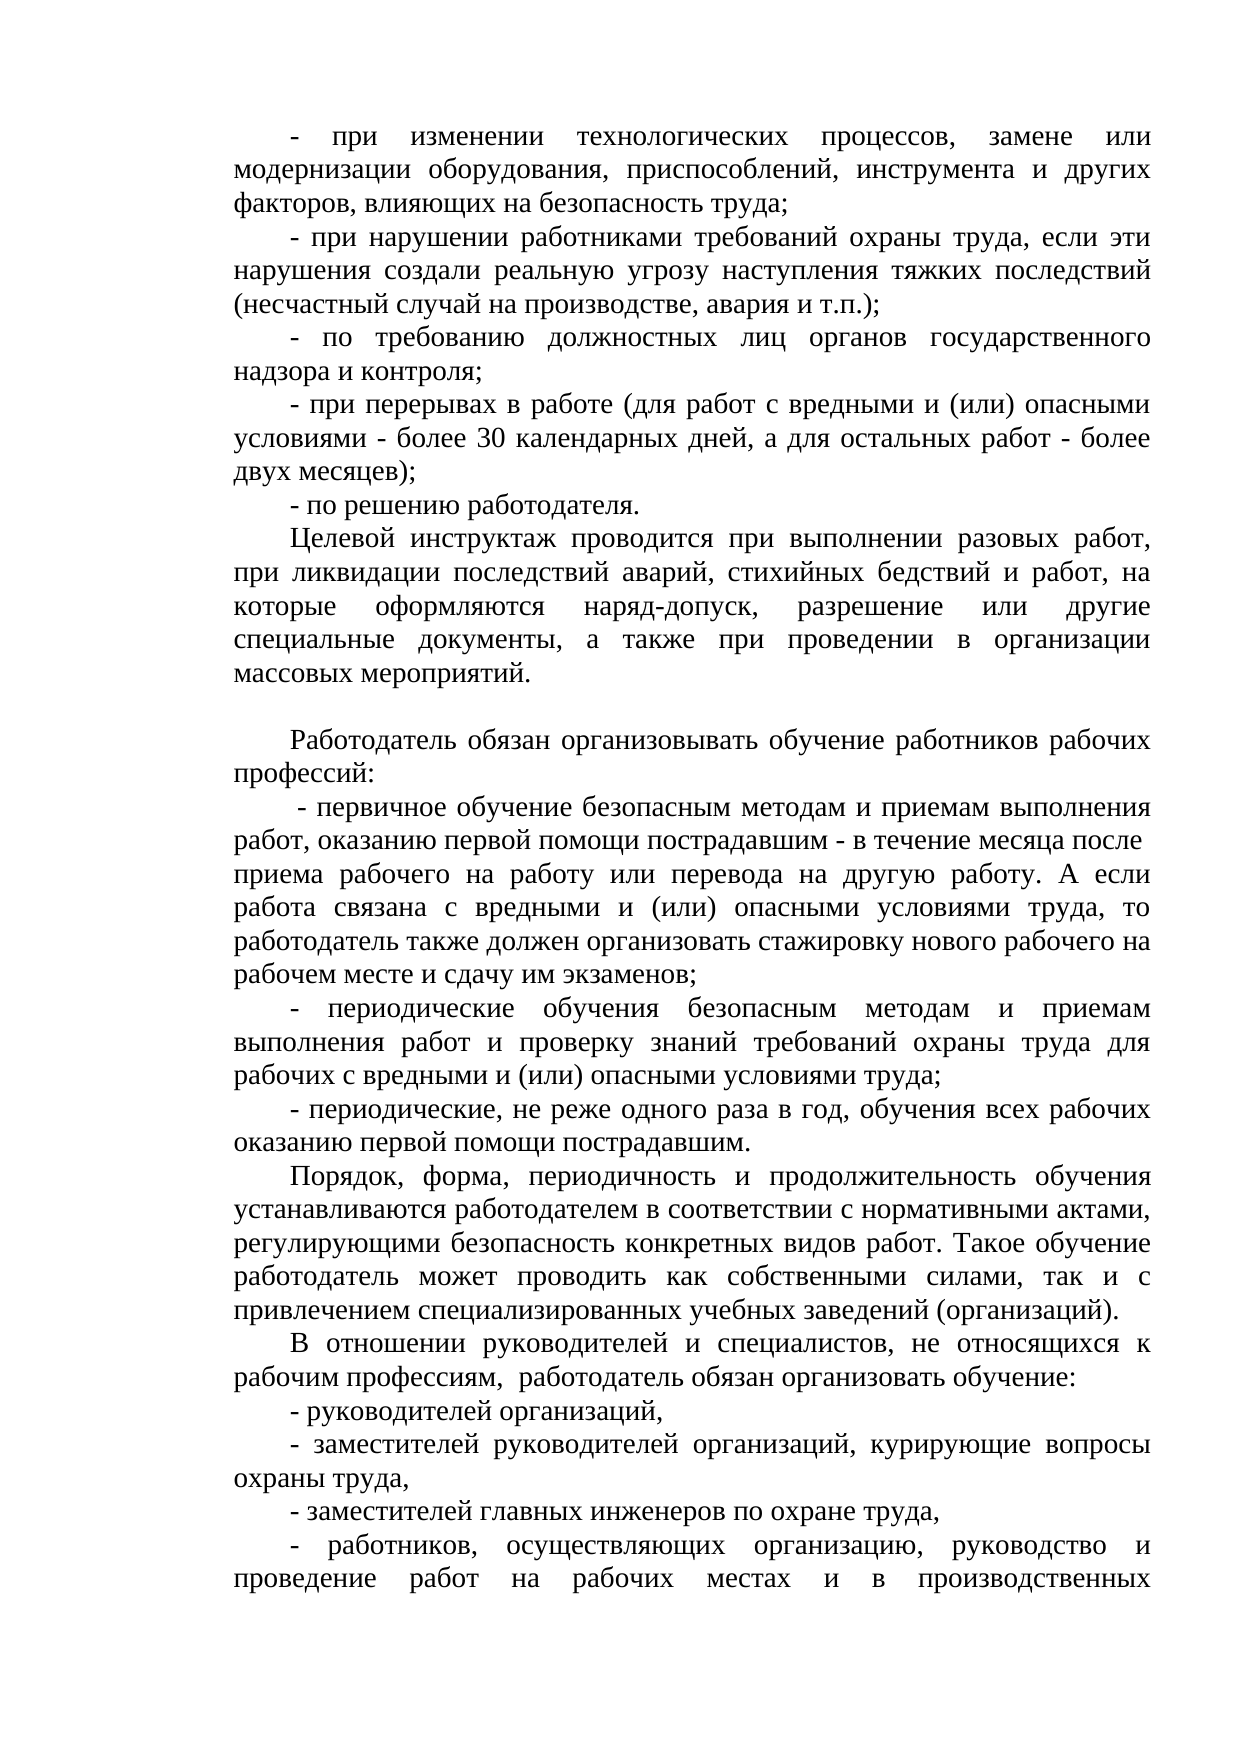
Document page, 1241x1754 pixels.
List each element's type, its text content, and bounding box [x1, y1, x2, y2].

text Порядок, форма, периодичность и продолжительность обучения устанавливаются работодателем в соответствии с нормативными актами, регулирующими безопасность конкретных видов работ. Такое обучение работодатель может проводить как собственными силами, так и с привлечением специализированных учебных заведений (организаций). [233, 1158, 1152, 1326]
text - заместителей главных инженеров по охране труда, [233, 1493, 1152, 1527]
text - по требованию должностных лиц органов государственного надзора и контроля; [233, 319, 1152, 386]
text - при перерывах в работе (для работ с вредными и (или) опасными условиями - более 30 календарных дней, а для остальных работ - более двух месяцев); [233, 386, 1152, 487]
text - периодические обучения безопасным методам и приемам выполнения работ и проверку знаний требований охраны труда для рабочих с вредными и (или) опасными условиями труда; [233, 990, 1152, 1091]
text - заместителей руководителей организаций, курирующие вопросы охраны труда, [233, 1426, 1152, 1493]
text - руководителей организаций, [233, 1393, 1152, 1426]
text Целевой инструктаж проводится при выполнении разовых работ, при ликвидации последствий аварий, стихийных бедствий и работ, на которые оформляются наряд-допуск, разрешение или другие специальные документы, а также при проведении в организации массовых мероприятий. [233, 521, 1152, 688]
text - по решению работодателя. [233, 487, 1152, 521]
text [233, 1527, 1152, 1594]
text - при изменении технологических процессов, замене или модернизации оборудования, приспособлений, инструмента и других факторов, влияющих на безопасность труда; [233, 118, 1152, 219]
text - периодические, не реже одного раза в год, обучения всех рабочих оказанию первой помощи пострадавшим. [233, 1091, 1152, 1158]
text - при нарушении работниками требований охраны труда, если эти нарушения создали реальную угрозу наступления тяжких последствий (несчастный случай на производстве, авария и т.п.); [233, 219, 1152, 319]
text - первичное обучение безопасным методам и приемам выполнения работ, оказанию первой помощи пострадавшим - в течение месяца после приема рабочего на работу или перевода на другую работу. А если работа связана с вредными и (или) опасными условиями труда, то работодатель также должен организовать стажировку нового рабочего на рабочем месте и сдачу им экзаменов; [233, 789, 1152, 990]
text Работодатель обязан организовывать обучение работников рабочих профессий: [233, 722, 1152, 789]
text В отношении руководителей и специалистов, не относящихся к рабочим профессиям, работодатель обязан организовать обучение: [233, 1326, 1152, 1393]
